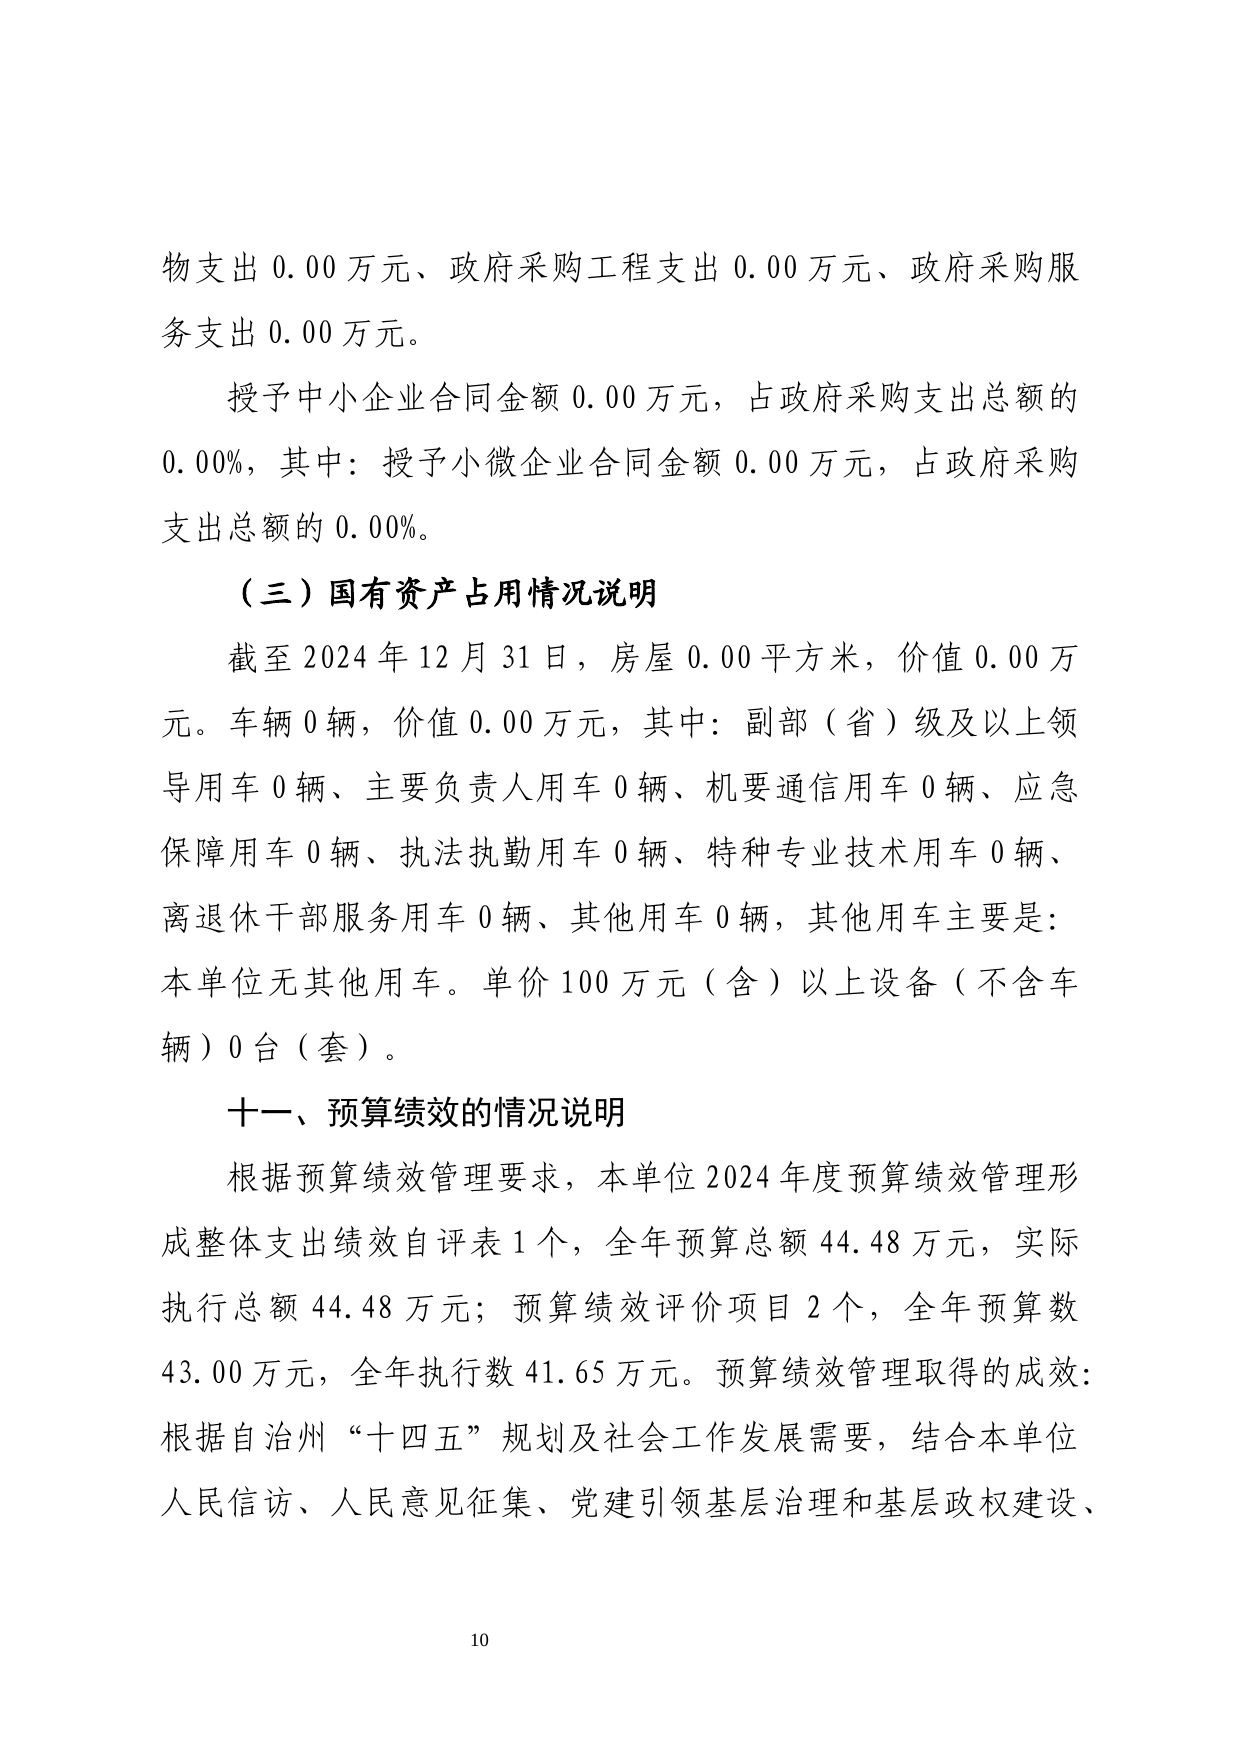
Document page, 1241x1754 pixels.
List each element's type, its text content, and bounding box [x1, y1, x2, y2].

text 截至2024年12月31日，房屋0.00平方米，价值0.00万元。车辆0辆，价值0.00万元，其中：副部（省）级及以上领导用车0辆、主要负责人用车0辆、机要通信用车0辆、应急保障用车0辆、执法执勤用车0辆、特种专业技术用车0辆、离退休干部服务用车0辆、其他用车0辆，其他用车主要是：本单位无其他用车。单价100万元（含）以上设备（不含车辆）0台（套）。 [159, 623, 1081, 1078]
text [159, 233, 1081, 363]
text 授予中小企业合同金额0.00万元，占政府采购支出总额的0.00%，其中：授予小微企业合同金额0.00万元，占政府采购支出总额的0.00%。 [159, 363, 1081, 558]
text 十一、预算绩效的情况说明 [159, 1078, 1081, 1143]
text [159, 1143, 1081, 1533]
text （三）国有资产占用情况说明 [159, 558, 1081, 623]
